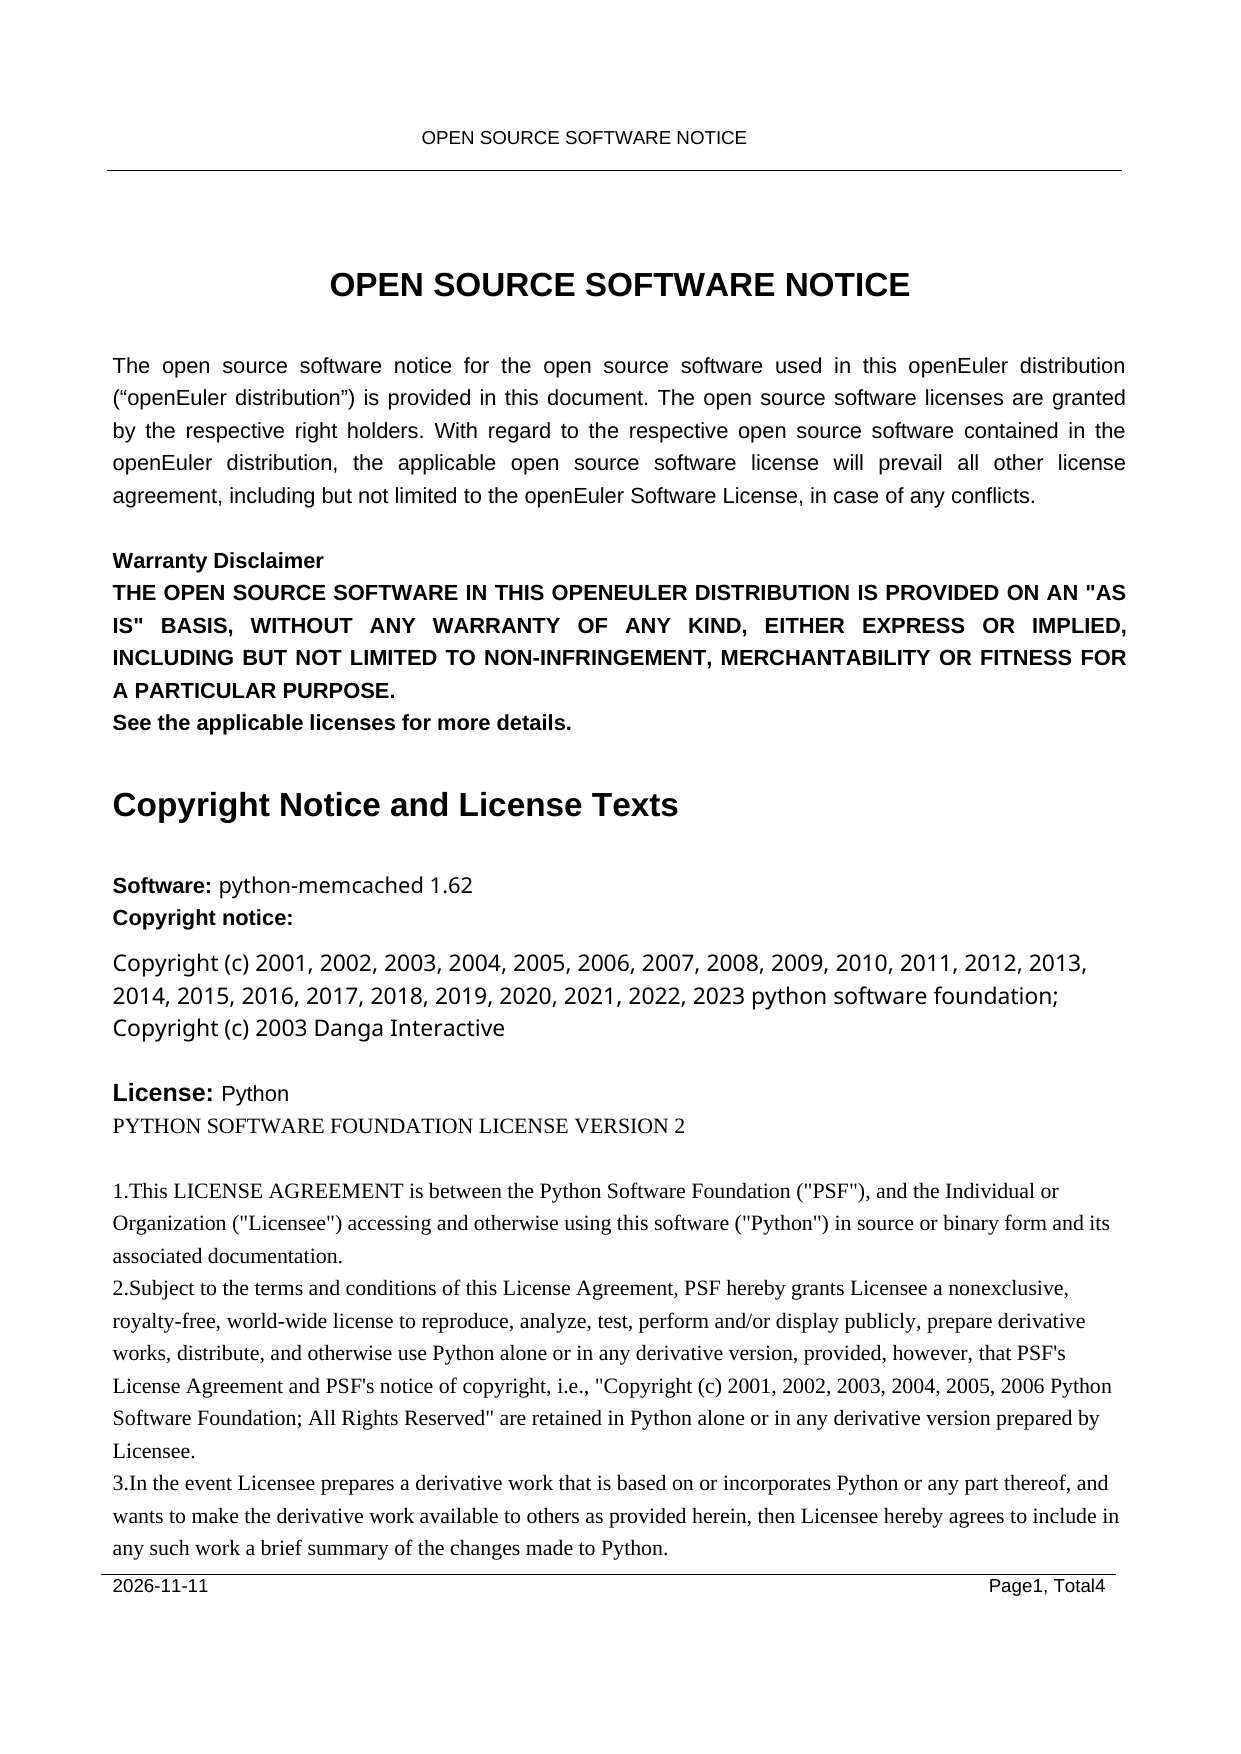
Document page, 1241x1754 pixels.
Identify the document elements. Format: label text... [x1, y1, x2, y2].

text 3.In the event Licensee prepares a derivative work that is based on or incorporates Python or any part thereof, and wants to make the derivative work available to others as provided herein, then Licensee hereby agrees to include in any such work a brief summary of the changes made to Python. [112, 1467, 1128, 1564]
text OPEN SOURCE SOFTWARE NOTICE [112, 251, 1128, 316]
text 2.Subject to the terms and conditions of this License Agreement, PSF hereby grants Licensee a nonexclusive, royalty-free, world-wide license to reproduce, analyze, test, perform and/or display publicly, prepare derivative works, distribute, and otherwise use Python alone or in any derivative version, provided, however, that PSF's License Agreement and PSF's notice of copyright, i.e., "Copyright (c) 2001, 2002, 2003, 2004, 2005, 2006 Python Software Foundation; All Rights Reserved" are retained in Python alone or in any derivative version prepared by Licensee. [112, 1272, 1128, 1467]
text The open source software notice for the open source software used in this openEuler distribution (“openEuler distribution”) is provided in this document. The open source software licenses are granted by the respective right holders. With regard to the respective open source software contained in the openEuler distribution, the applicable open source software license will prevail all other license agreement, including but not limited to the openEuler Software License, in case of any conflicts. [112, 349, 1128, 511]
text Copyright (c) 2001, 2002, 2003, 2004, 2005, 2006, 2007, 2008, 2009, 2010, 2011, 2012, 2013, 2014, 2015, 2016, 2017, 2018, 2019, 2020, 2021, 2022, 2023 python software foundation; Copyright (c) 2003 Danga Interactive [112, 947, 1128, 1077]
text 1.This LICENSE AGREEMENT is between the Python Software Foundation ("PSF"), and the Individual or Organization ("Licensee") accessing and otherwise using this software ("Python") in source or binary form and its associated documentation. [112, 1174, 1128, 1272]
text Warranty Disclaimer [112, 544, 1128, 576]
text Copyright notice: [112, 901, 1128, 934]
text THE OPEN SOURCE SOFTWARE IN THIS OPENEULER DISTRIBUTION IS PROVIDED ON AN "AS IS" BASIS, WITHOUT ANY WARRANTY OF ANY KIND, EITHER EXPRESS OR IMPLIED, INCLUDING BUT NOT LIMITED TO NON-INFRINGEMENT, MERCHANTABILITY OR FITNESS FOR A PARTICULAR PURPOSE. See the applicable licenses for more details. [112, 576, 1128, 739]
text License: Python [112, 1077, 1128, 1109]
text PYTHON SOFTWARE FOUNDATION LICENSE VERSION 2 [112, 1109, 1128, 1142]
title Software: python-memcached 1.62 [112, 869, 1128, 901]
text Copyright Notice and License Texts [112, 771, 1128, 836]
